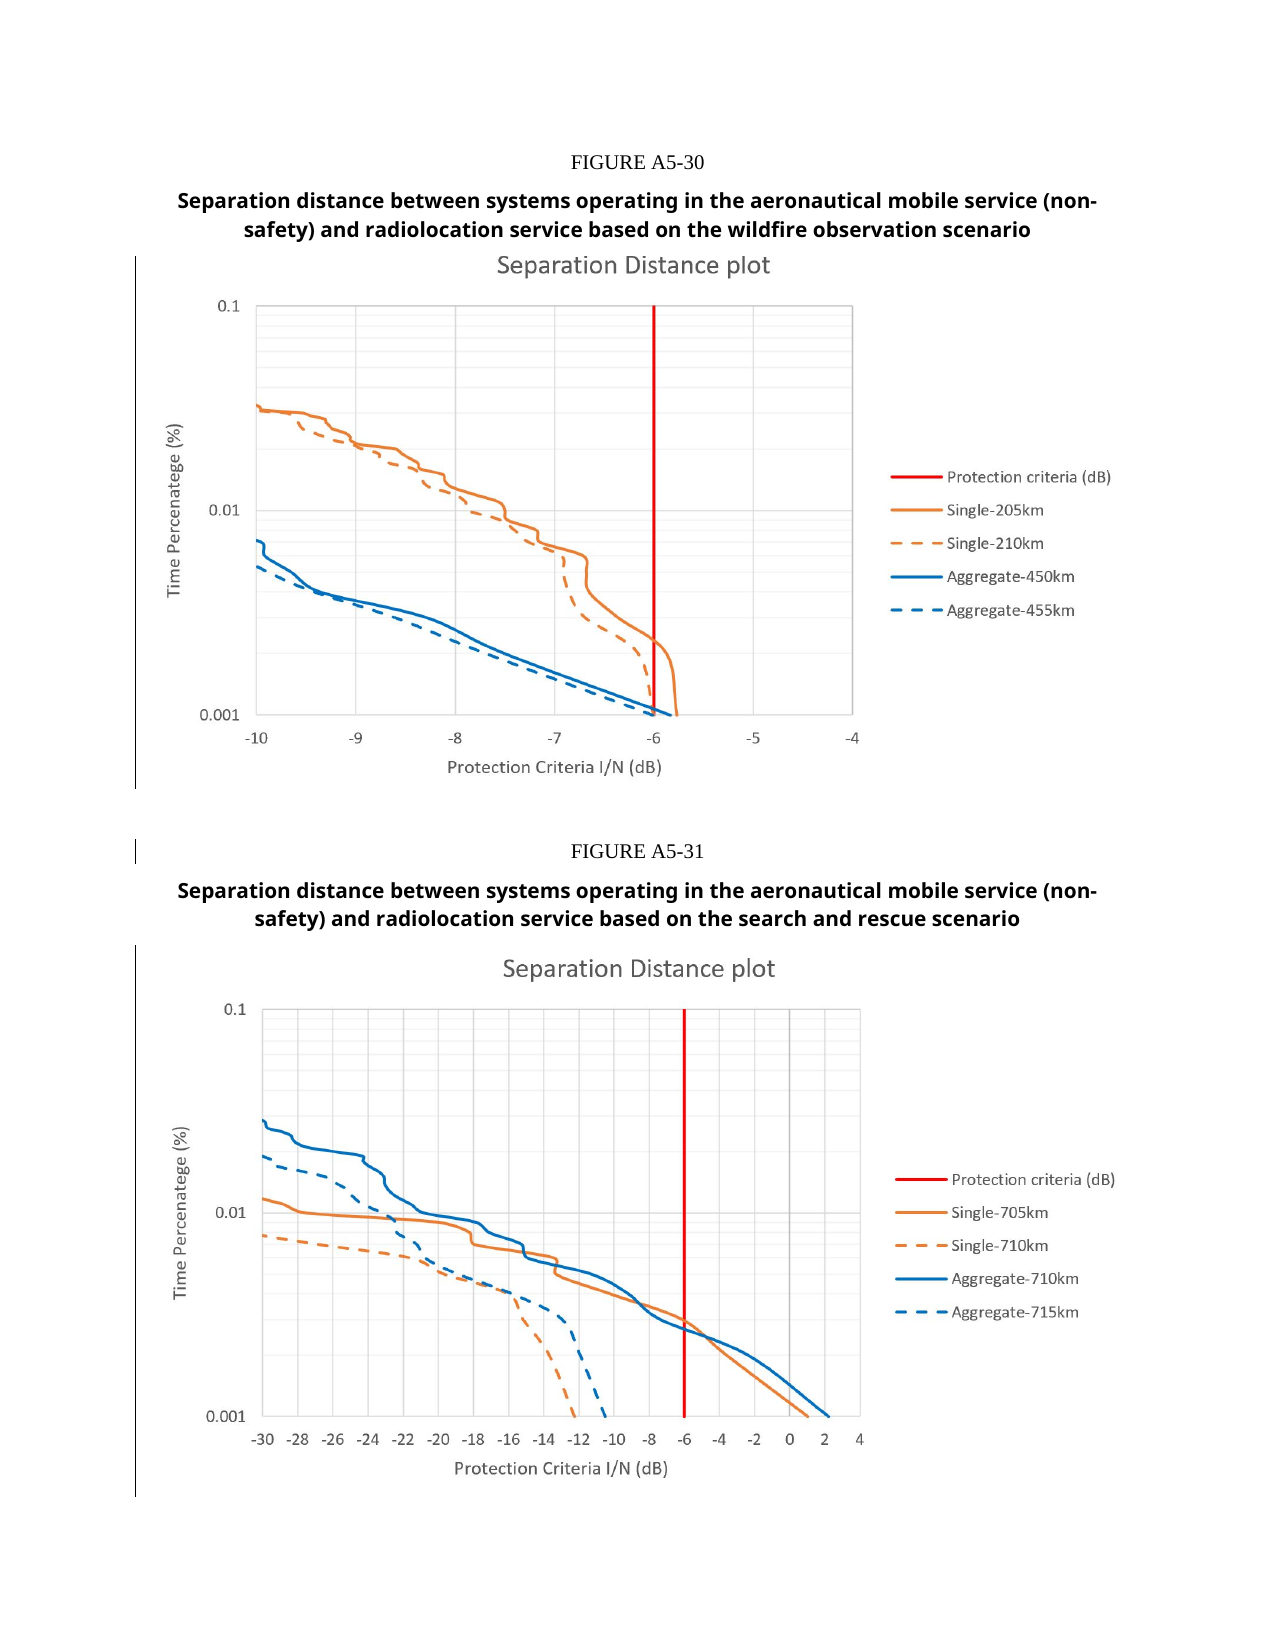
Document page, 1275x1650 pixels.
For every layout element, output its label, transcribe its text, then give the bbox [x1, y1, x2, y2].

text Figure A5-31 [150, 839, 1125, 863]
text Separation distance between systems operating in the aeronautical mobile service (non-safety) and radiolocation service based on the wildfire observation scenario [150, 187, 1125, 243]
picture [150, 256, 1125, 790]
text Figure A5-30 [150, 150, 1125, 174]
picture [150, 945, 1125, 1497]
text Separation distance between systems operating in the aeronautical mobile service (non-safety) and radiolocation service based on the search and rescue scenario [150, 876, 1125, 933]
